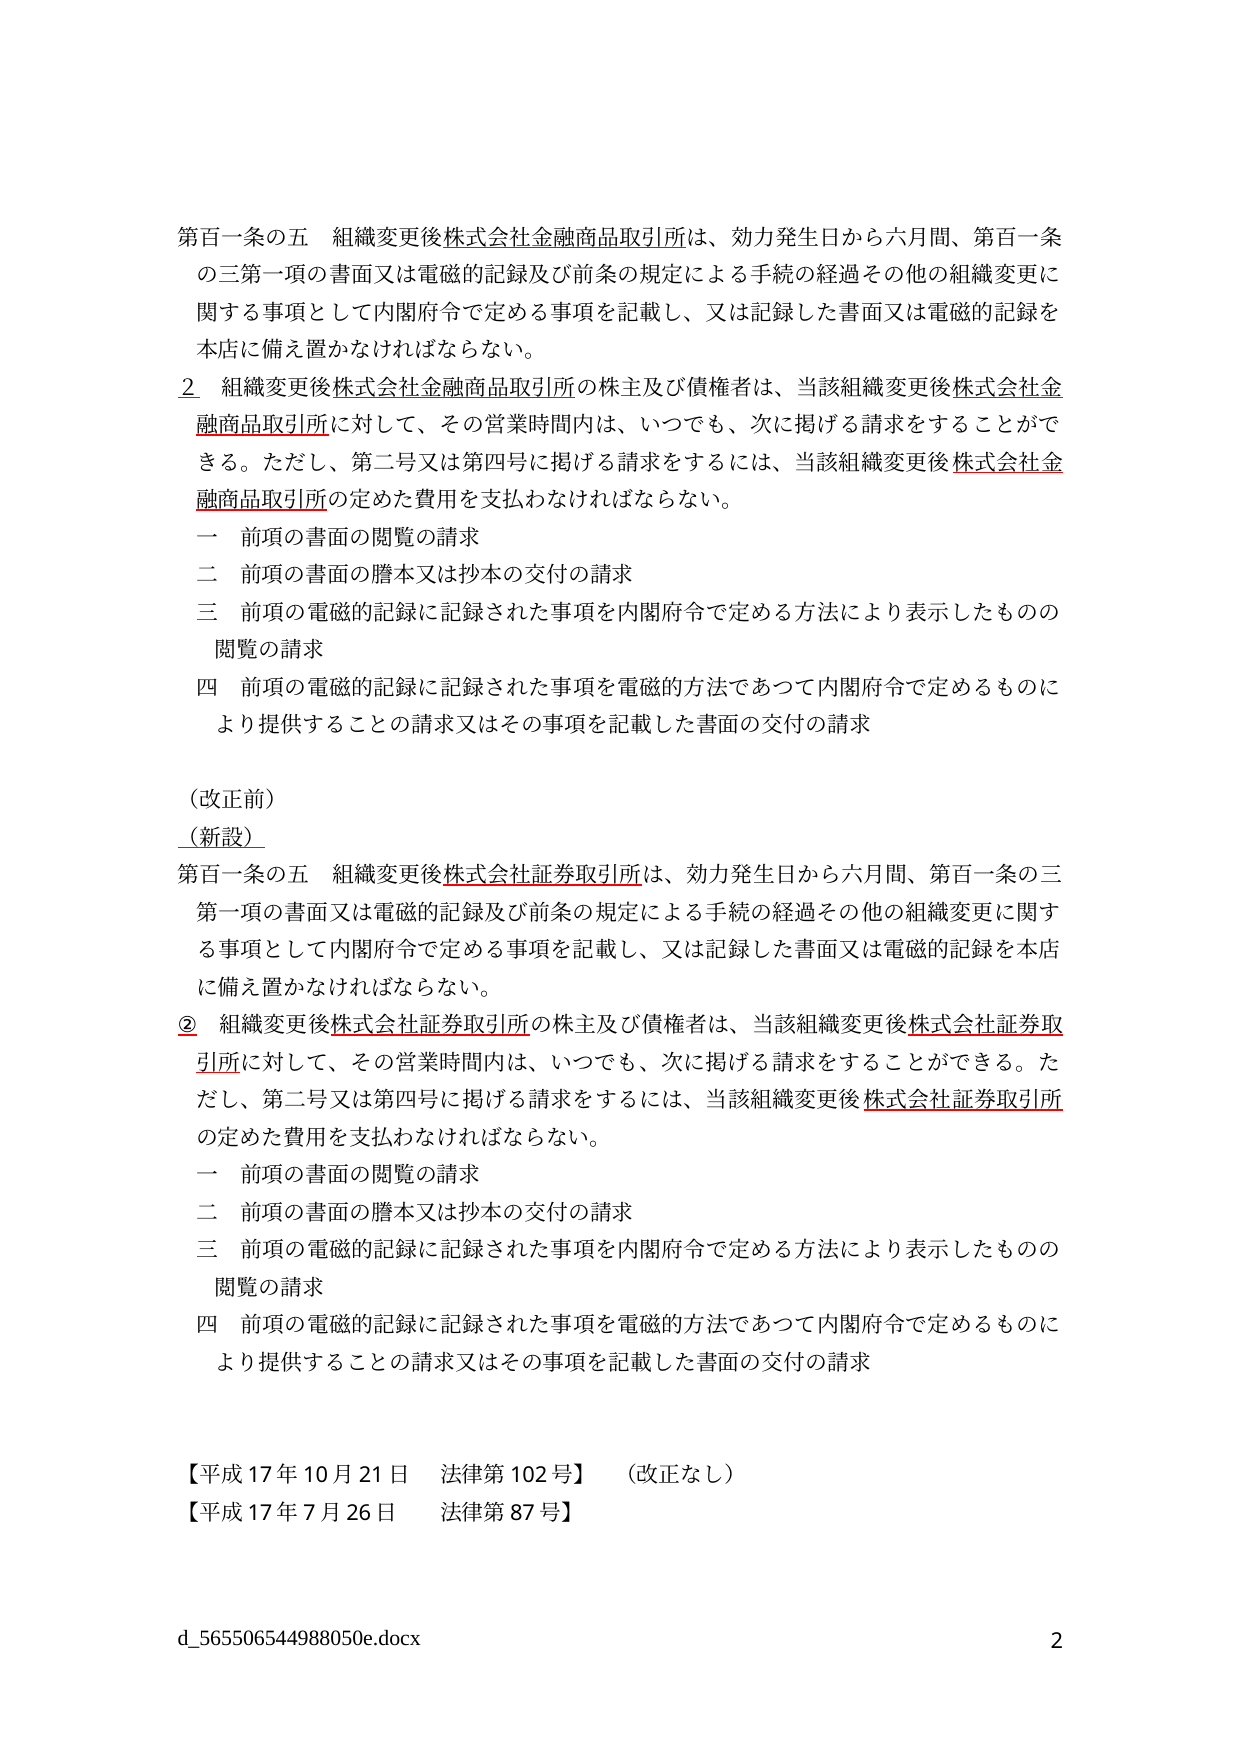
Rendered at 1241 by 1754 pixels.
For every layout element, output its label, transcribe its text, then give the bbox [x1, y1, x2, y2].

text 【平成17年7月26日 法律第87号】 [177, 1492, 1063, 1529]
text 第百一条の五 組織変更後株式会社金融商品取引所は、効力発生日から六月間、第百一条の三第一項の書面又は電磁的記録及び前条の規定による手続の経過その他の組織変更に関する事項として内閣府令で定める事項を記載し、又は記録した書面又は電磁的記録を本店に備え置かなければならない。 [177, 217, 1063, 367]
text ２ 組織変更後株式会社金融商品取引所の株主及び債権者は、当該組織変更後株式会社金融商品取引所に対して、その営業時間内は、いつでも、次に掲げる請求をすることができる。ただし、第二号又は第四号に掲げる請求をするには、当該組織変更後株式会社金融商品取引所の定めた費用を支払わなければならない。 [177, 367, 1063, 517]
text 第百一条の五 組織変更後株式会社証券取引所は、効力発生日から六月間、第百一条の三第一項の書面又は電磁的記録及び前条の規定による手続の経過その他の組織変更に関する事項として内閣府令で定める事項を記載し、又は記録した書面又は電磁的記録を本店に備え置かなければならない。 [177, 854, 1063, 1004]
text 一 前項の書面の閲覧の請求 [196, 1154, 1063, 1192]
text 三 前項の電磁的記録に記録された事項を内閣府令で定める方法により表示したものの閲覧の請求 [196, 592, 1063, 667]
text （新設） [177, 817, 1063, 854]
text （改正前） [177, 779, 1063, 817]
text 一 前項の書面の閲覧の請求 [196, 517, 1063, 554]
text 三 前項の電磁的記録に記録された事項を内閣府令で定める方法により表示したものの閲覧の請求 [196, 1229, 1063, 1304]
text 二 前項の書面の謄本又は抄本の交付の請求 [196, 1192, 1063, 1229]
text 四 前項の電磁的記録に記録された事項を電磁的方法であつて内閣府令で定めるものにより提供することの請求又はその事項を記載した書面の交付の請求 [196, 667, 1063, 742]
text ② 組織変更後株式会社証券取引所の株主及び債権者は、当該組織変更後株式会社証券取引所に対して、その営業時間内は、いつでも、次に掲げる請求をすることができる。ただし、第二号又は第四号に掲げる請求をするには、当該組織変更後株式会社証券取引所の定めた費用を支払わなければならない。 [177, 1004, 1063, 1154]
text 【平成17年10月21日 法律第102号】 （改正なし） [177, 1454, 1063, 1492]
text 二 前項の書面の謄本又は抄本の交付の請求 [196, 554, 1063, 592]
text 四 前項の電磁的記録に記録された事項を電磁的方法であつて内閣府令で定めるものにより提供することの請求又はその事項を記載した書面の交付の請求 [196, 1304, 1063, 1379]
